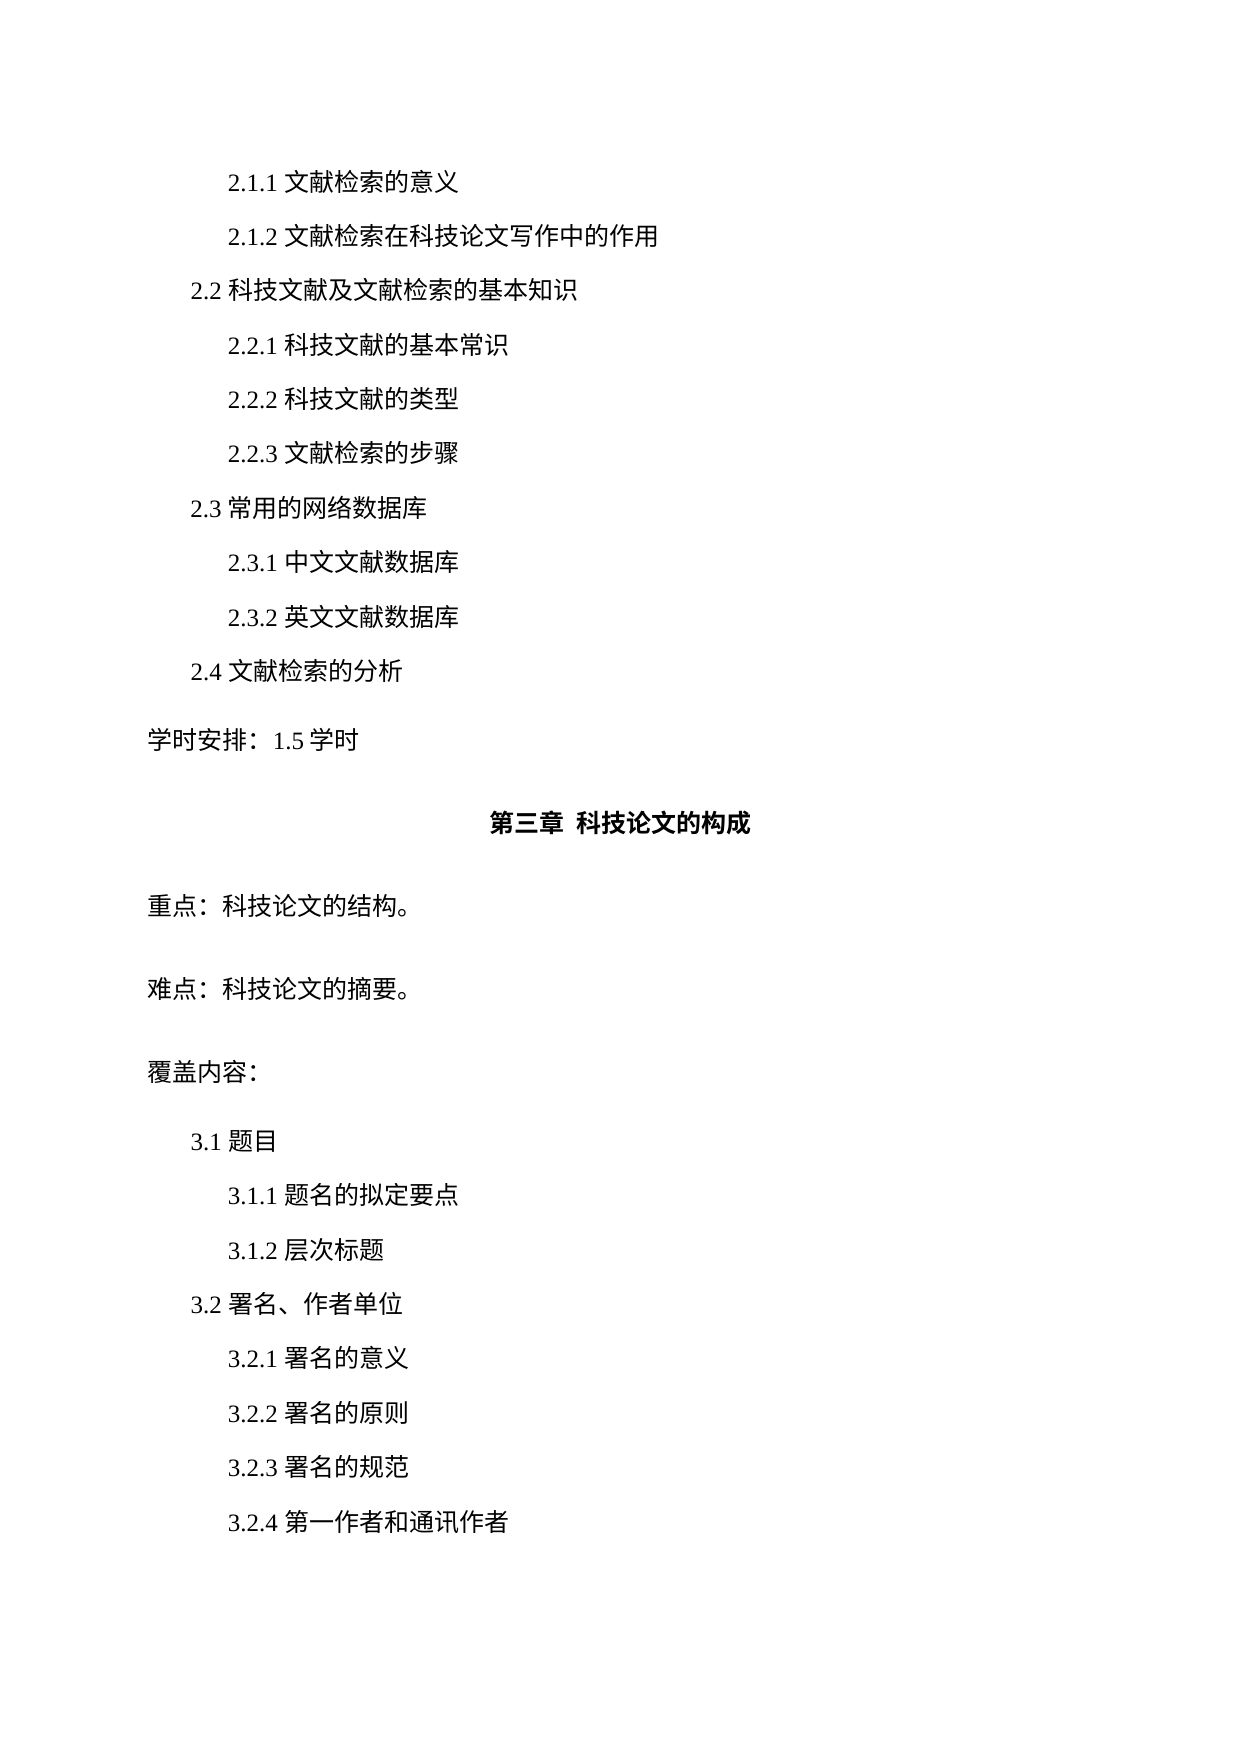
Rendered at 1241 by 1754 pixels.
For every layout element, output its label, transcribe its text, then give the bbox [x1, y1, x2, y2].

text 3.2.3 署名的规范 [148, 1448, 1092, 1484]
text 重点：科技论文的结构。 [148, 872, 1092, 937]
text 3.2 署名、作者单位 [148, 1284, 1092, 1321]
text 覆盖内容： [148, 1038, 1092, 1103]
text 2.4 文献检索的分析 [148, 651, 1092, 688]
text 3.1.1 题名的拟定要点 [148, 1176, 1092, 1212]
text 3.2.2 署名的原则 [148, 1393, 1092, 1429]
text 3.1.2 层次标题 [148, 1230, 1092, 1266]
text 3.2.4 第一作者和通讯作者 [148, 1502, 1092, 1538]
text 3.2.1 署名的意义 [148, 1339, 1092, 1375]
text 2.3.1 中文文献数据库 [148, 543, 1092, 579]
text 第三章 科技论文的构成 [148, 789, 1092, 854]
text 难点：科技论文的摘要。 [148, 955, 1092, 1020]
text 2.1.2 文献检索在科技论文写作中的作用 [148, 216, 1092, 253]
text 学时安排：1.5学时 [148, 706, 1092, 771]
text 3.1 题目 [148, 1121, 1092, 1158]
text 2.2.1 科技文献的基本常识 [148, 325, 1092, 361]
text 2.3 常用的网络数据库 [148, 488, 1092, 524]
text 2.2 科技文献及文献检索的基本知识 [148, 271, 1092, 307]
text 2.2.3 文献检索的步骤 [148, 434, 1092, 470]
text 2.2.2 科技文献的类型 [148, 379, 1092, 416]
text 2.3.2 英文文献数据库 [148, 597, 1092, 633]
text 2.1.1 文献检索的意义 [148, 162, 1092, 198]
